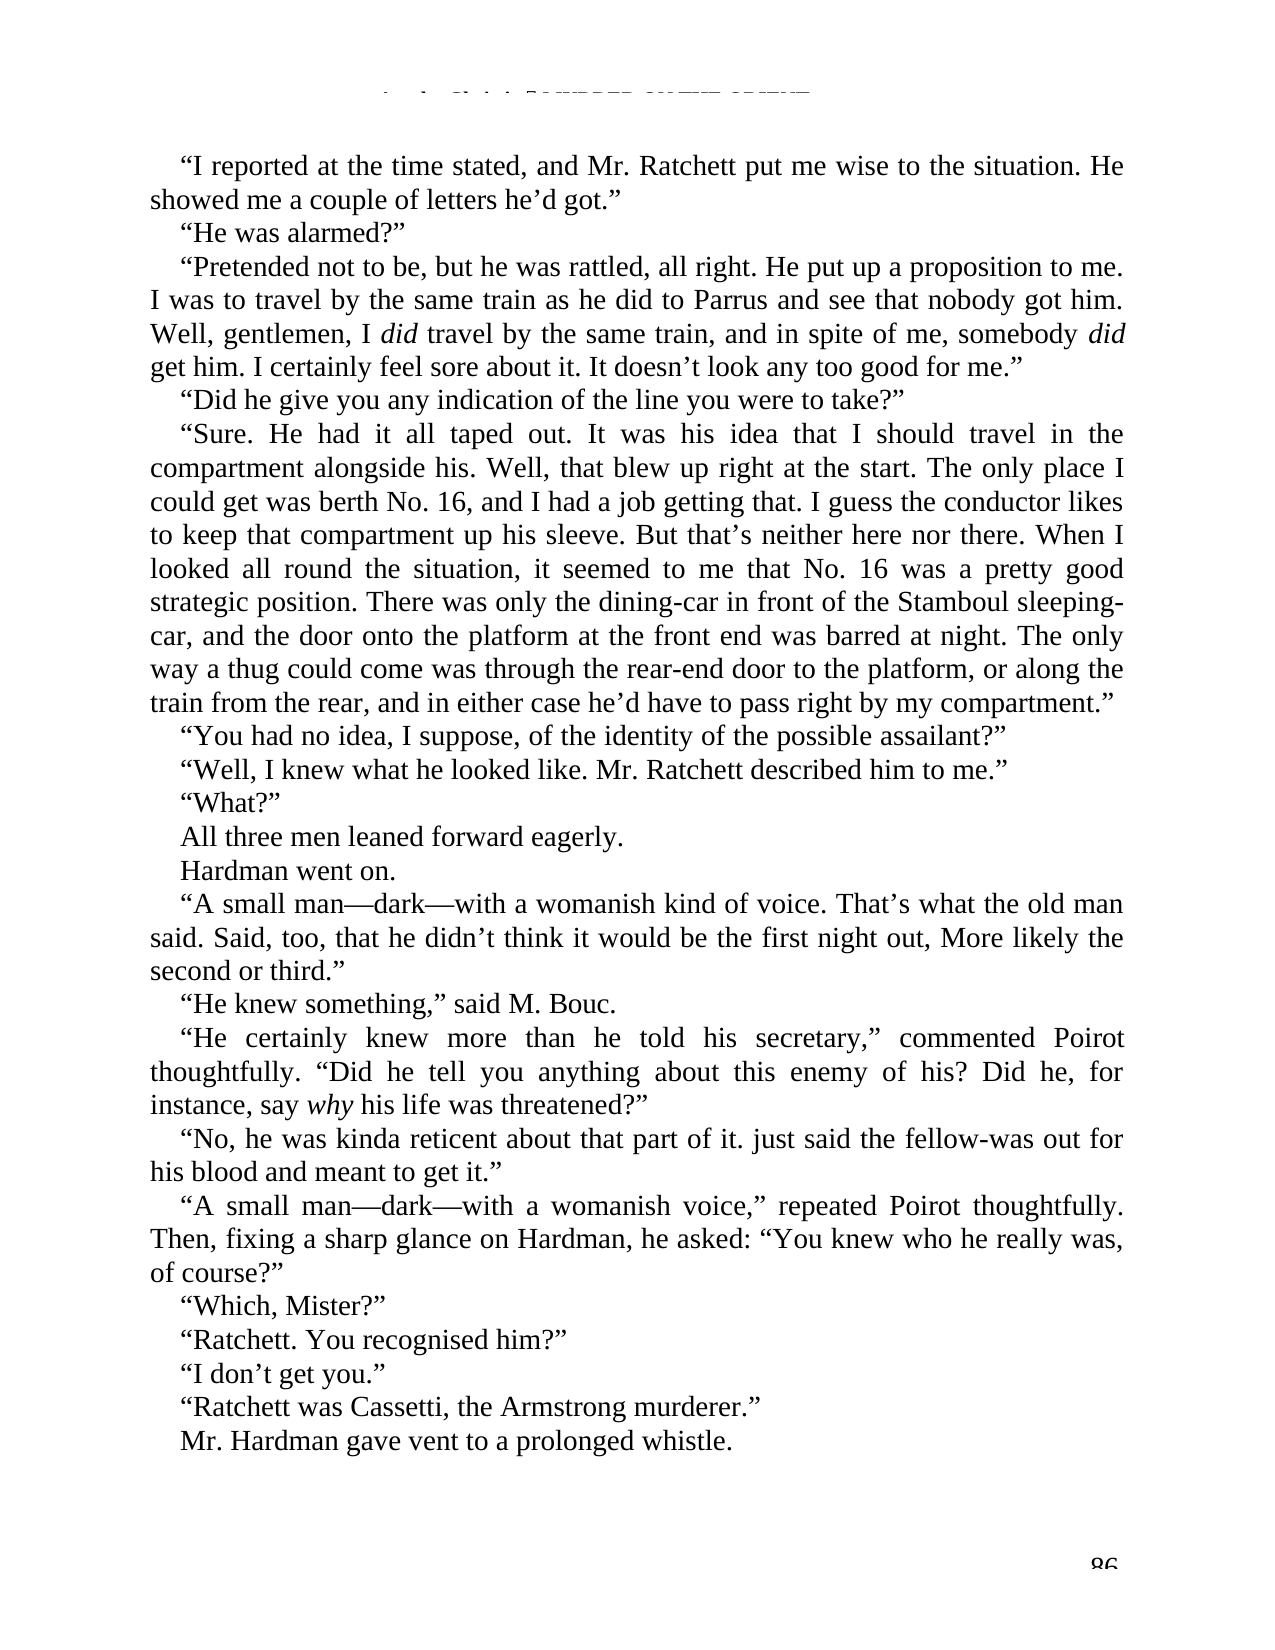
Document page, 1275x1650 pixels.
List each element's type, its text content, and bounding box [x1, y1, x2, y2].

text “He certainly knew more than he told his secretary,” commented Poirot thoughtfully. “Did he tell you anything about this enemy of his? Did he, for instance, say why his life was threatened?” [150, 1020, 1125, 1121]
text “Did he give you any indication of the line you were to take?” [180, 383, 1137, 417]
text “Ratchett. You recognised him?” “I don’t get you.” [180, 1322, 575, 1389]
text “A small man—dark—with a womanish voice,” repeated Poirot thoughtfully. Then, fixing a sharp glance on Hardman, he asked: “You knew who he really was, of course?” [150, 1188, 1125, 1289]
text All three men leaned forward eagerly. Hardman went on. [180, 819, 624, 886]
text “Which, Mister?” [180, 1289, 1137, 1322]
text “I reported at the time stated, and Mr. Ratchett put me wise to the situation. He showed me a couple of letters he’d got.” [150, 148, 1125, 215]
text “Ratchett was Cassetti, the Armstrong murderer.” Mr. Hardman gave vent to a prolonged whistle. [180, 1389, 764, 1456]
text “Sure. He had it all taped out. It was his idea that I should travel in the compartment alongside his. Well, that blew up right at the start. The only place I could get was berth No. 16, and I had a job getting that. I guess the conductor likes to keep that compartment up his sleeve. But that’s neither here nor there. When I looked all round the situation, it seemed to me that No. 16 was a pretty good strategic position. There was only the dining-car in front of the Stamboul sleeping- car, and the door onto the platform at the front end was barred at night. The only way a thug could come was through the rear-end door to the platform, or along the train from the rear, and in either case he’d have to pass right by my compartment.” [150, 417, 1126, 718]
text “He knew something,” said M. Bouc. [180, 987, 1137, 1020]
text “A small man—dark—with a womanish kind of voice. That’s what the old man said. Said, too, that he didn’t think it would be the first night out, More likely the second or third.” [150, 886, 1125, 987]
text “He was alarmed?” [180, 215, 1137, 249]
text “No, he was kinda reticent about that part of it. just said the fellow-was out for his blood and meant to get it.” [150, 1121, 1125, 1188]
text “Pretended not to be, but he was rattled, all right. He put up a proposition to me. I was to travel by the same train as he did to Parrus and see that nobody got him. Well, gentlemen, I did travel by the same train, and in spite of me, somebody did get him. I certainly feel sore about it. It doesn’t look any too good for me.” [150, 249, 1125, 383]
text “You had no idea, I suppose, of the identity of the possible assailant?” “Well, I knew what he looked like. Mr. Ratchett described him to me.” “What?” [180, 718, 1008, 819]
